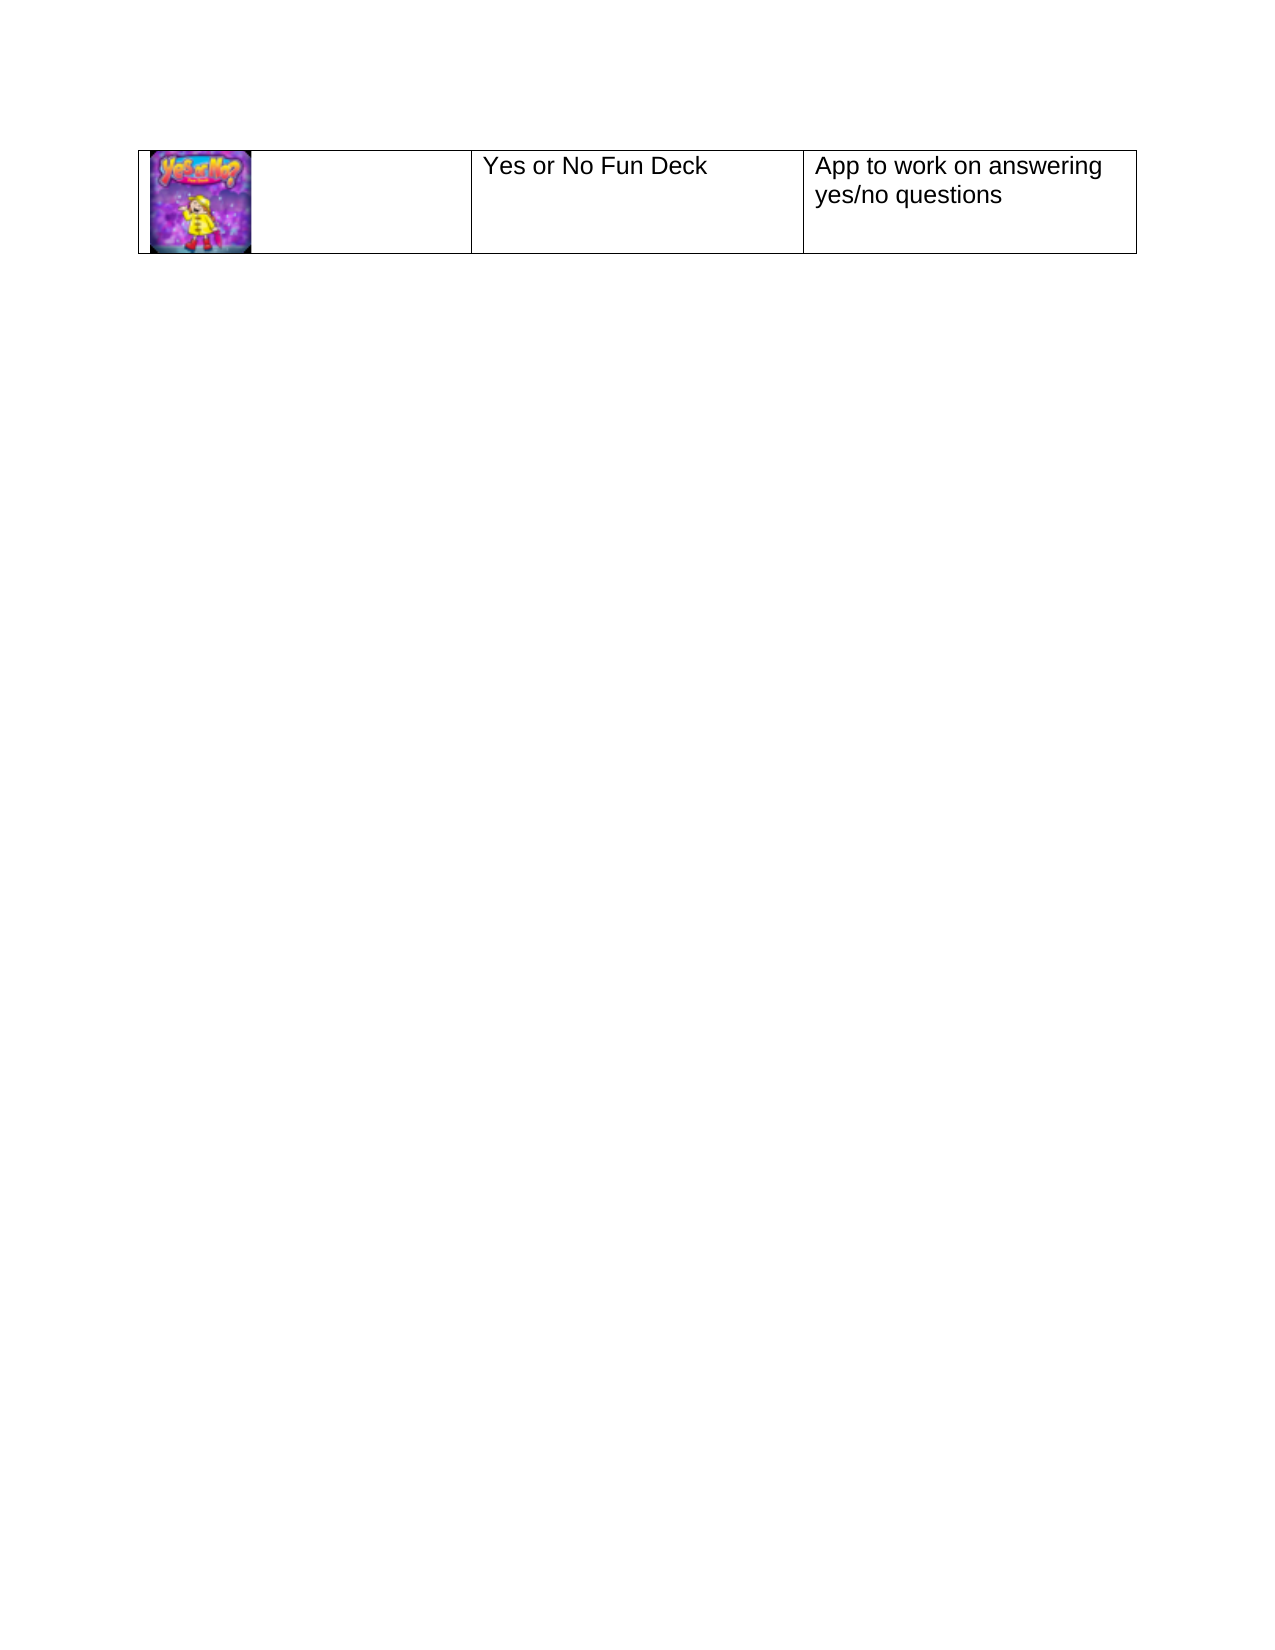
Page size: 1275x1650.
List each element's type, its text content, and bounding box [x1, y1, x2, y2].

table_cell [804, 151, 1136, 253]
table_cell [252, 151, 471, 253]
picture [150, 151, 252, 253]
table_cell [139, 151, 150, 253]
table_cell Yes or No Fun Deck [472, 151, 803, 253]
